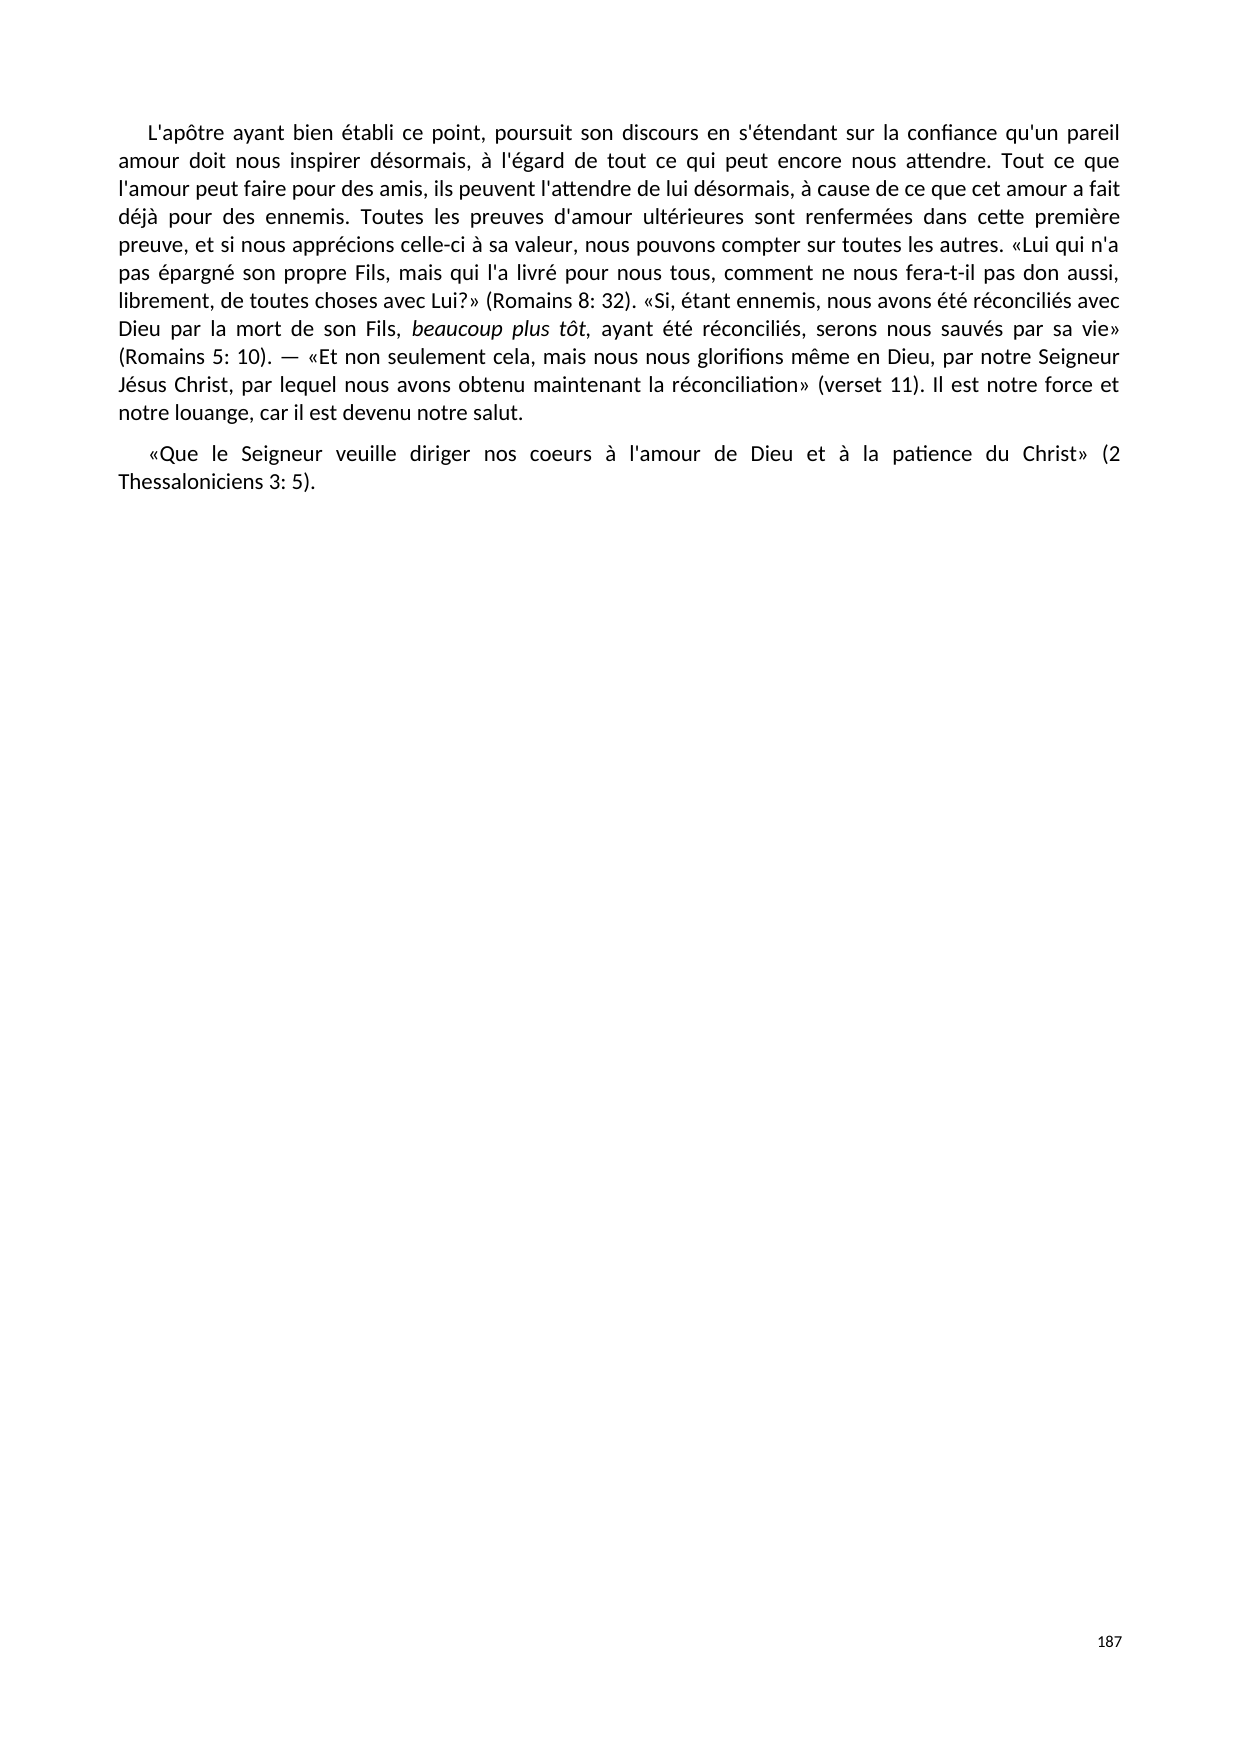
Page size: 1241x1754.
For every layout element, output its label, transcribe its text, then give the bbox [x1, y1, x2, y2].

text L'apôtre ayant bien établi ce point, poursuit son discours en s'étendant sur la confiance qu'un pareil amour doit nous inspirer désormais, à l'égard de tout ce qui peut encore nous attendre. Tout ce que l'amour peut faire pour des amis, ils peuvent l'attendre de lui désormais, à cause de ce que cet amour a fait déjà pour des ennemis. Toutes les preuves d'amour ultérieures sont renfermées dans cette première preuve, et si nous apprécions celle-ci à sa valeur, nous pouvons compter sur toutes les autres. «Lui qui n'a pas épargné son propre Fils, mais qui l'a livré pour nous tous, comment ne nous fera-t-il pas don aussi, librement, de toutes choses avec Lui?» (Romains 8: 32). «Si, étant ennemis, nous avons été réconciliés avec Dieu par la mort de son Fils, beaucoup plus tôt, ayant été réconciliés, serons nous sauvés par sa vie» (Romains 5: 10). — «Et non seulement cela, mais nous nous glorifions même en Dieu, par notre Seigneur Jésus Christ, par lequel nous avons obtenu maintenant la réconciliation» (verset 11). Il est notre force et notre louange, car il est devenu notre salut. [118, 118, 1122, 426]
text «Que le Seigneur veuille diriger nos coeurs à l'amour de Dieu et à la patience du Christ» (2 Thessaloniciens 3: 5). [118, 439, 1122, 495]
